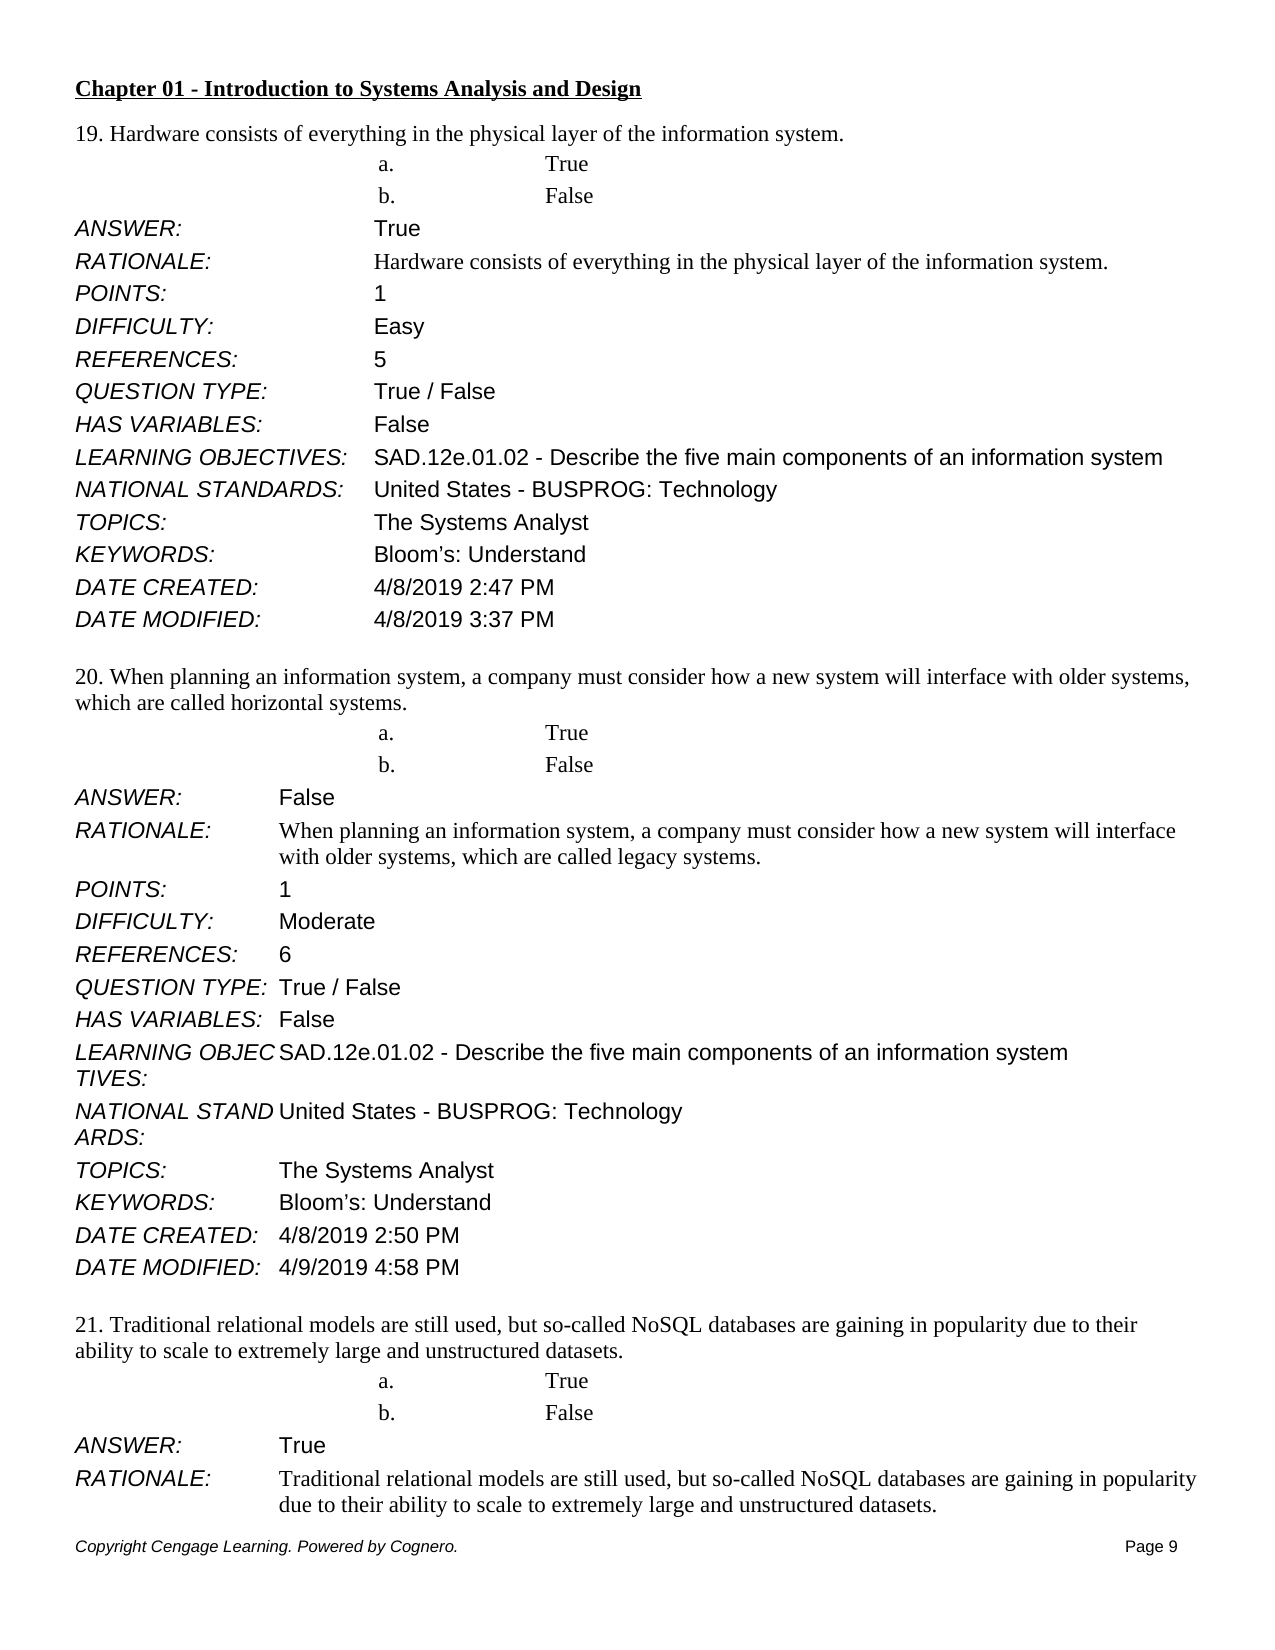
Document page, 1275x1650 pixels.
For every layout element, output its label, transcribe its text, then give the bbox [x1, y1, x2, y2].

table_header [75, 1311, 1200, 1520]
table_header 20. When planning an information system, a company must consider how a new system will interface with older systems, which are called horizontal systems. [75, 663, 1200, 1284]
table_header 19. Hardware consists of everything in the physical layer of the information system. [75, 121, 1200, 636]
